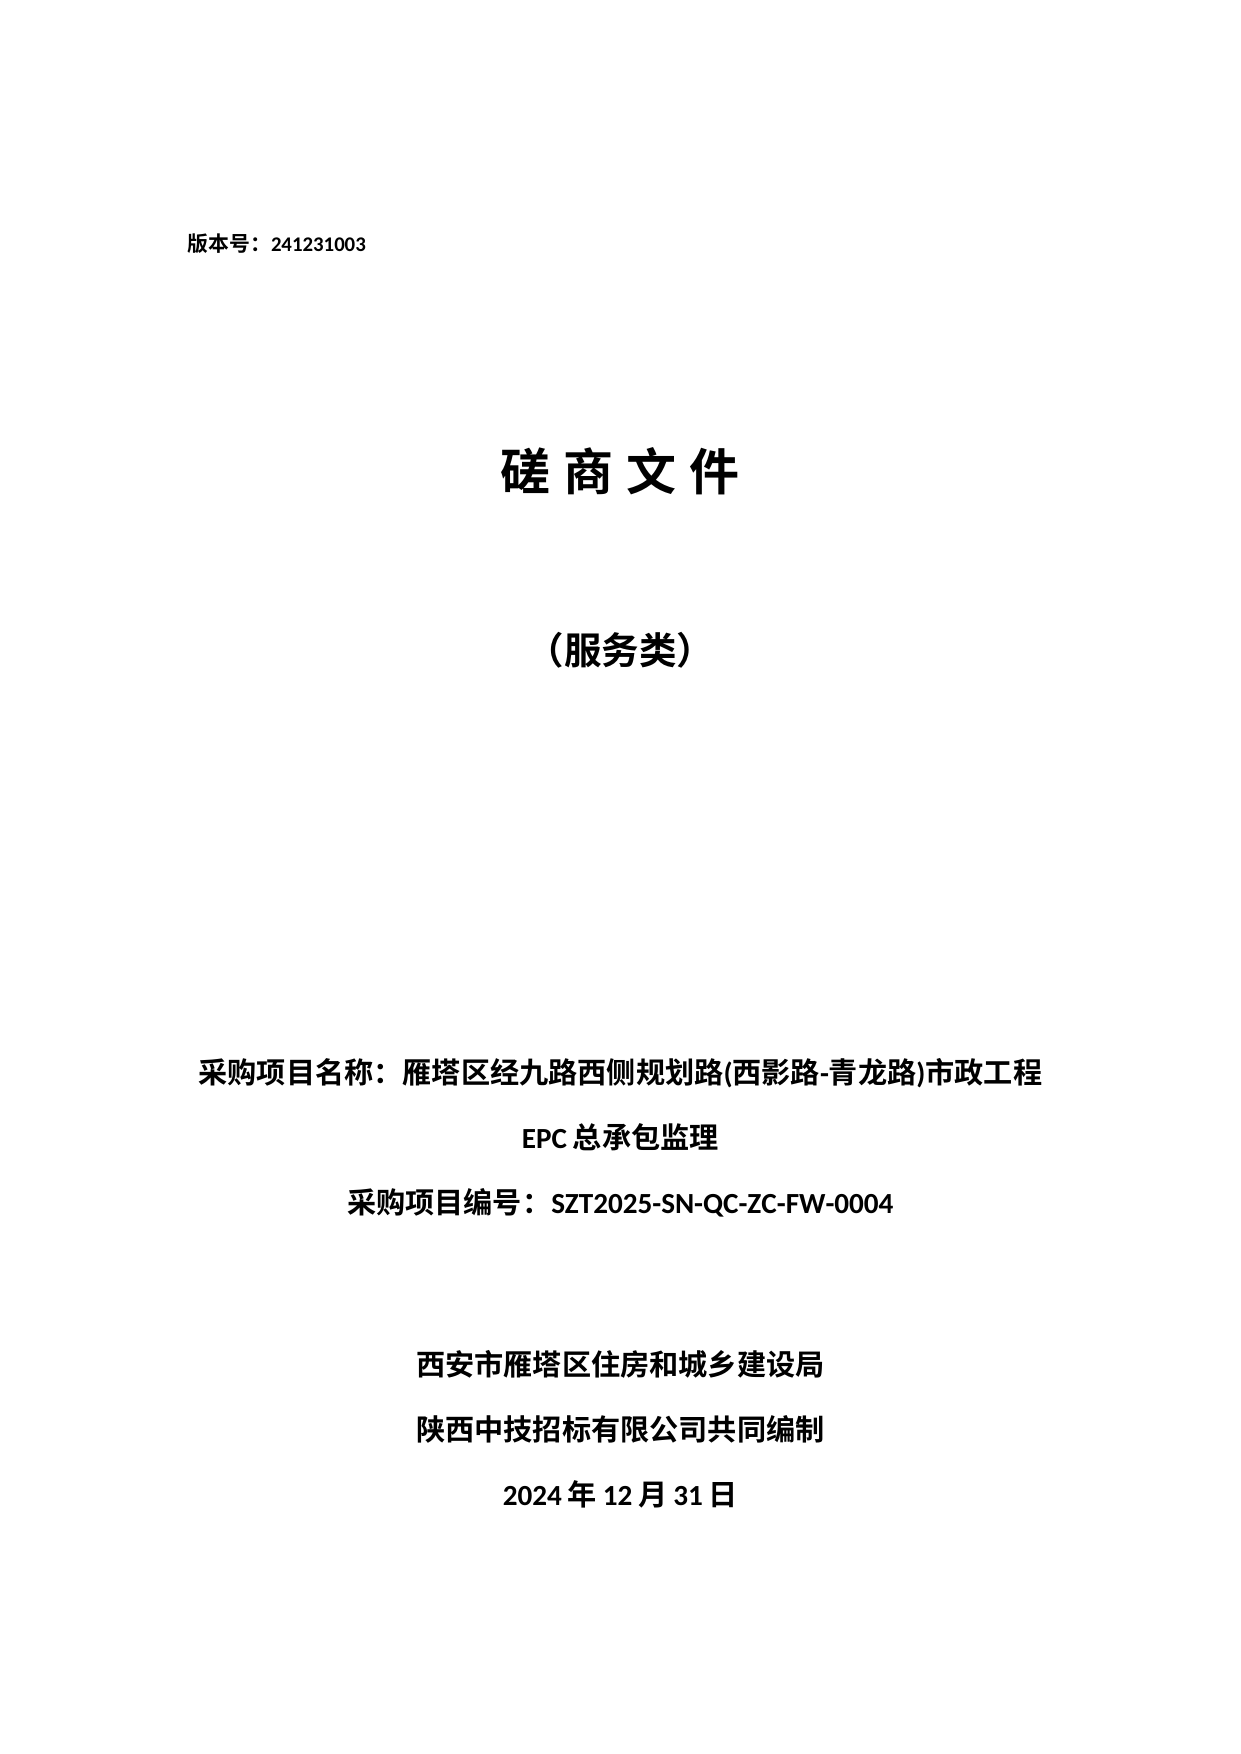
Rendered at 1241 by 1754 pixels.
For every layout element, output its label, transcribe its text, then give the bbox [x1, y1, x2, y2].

text 版本号：241231003 [187, 227, 1053, 422]
text 磋 商 文 件 [187, 422, 1053, 617]
text 采购项目编号：SZT2025-SN-QC-ZC-FW-0004 [187, 1169, 1053, 1332]
text 采购项目名称：雁塔区经九路西侧规划路(西影路-青龙路)市政工程EPC总承包监理 [187, 1039, 1053, 1169]
text （服务类） [187, 617, 1053, 1039]
text 西安市雁塔区住房和城乡建设局 [187, 1332, 1053, 1397]
text 2024年12月31日 [187, 1462, 1053, 1527]
text 陕西中技招标有限公司共同编制 [187, 1397, 1053, 1462]
